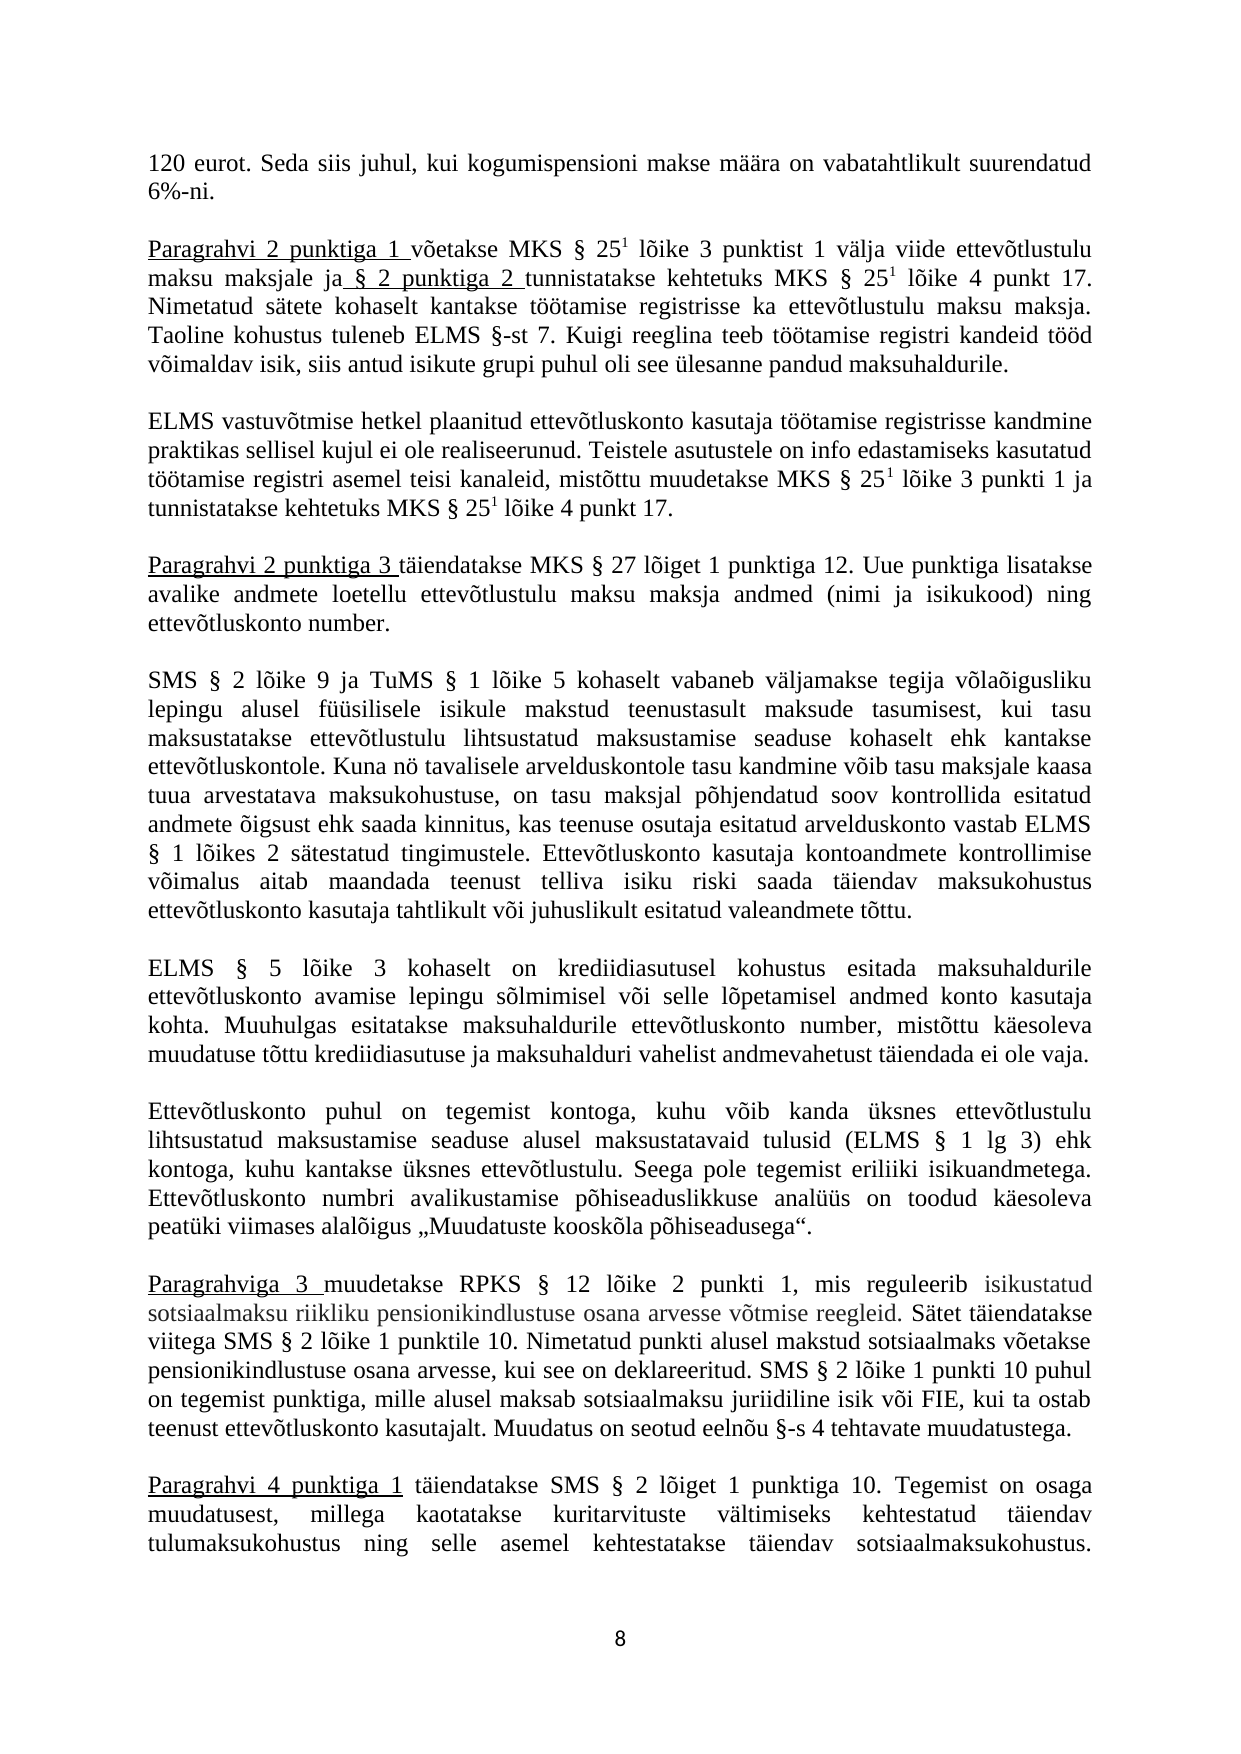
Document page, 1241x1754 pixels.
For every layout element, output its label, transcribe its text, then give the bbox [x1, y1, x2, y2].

text ELMS § 5 lõike 3 kohaselt on krediidiasutusel kohustus esitada maksuhaldurile ettevõtluskonto avamise lepingu sõlmimisel või selle lõpetamisel andmed konto kasutaja kohta. Muuhulgas esitatakse maksuhaldurile ettevõtluskonto number, mistõttu käesoleva muudatuse tõttu krediidiasutuse ja maksuhalduri vahelist andmevahetust täiendada ei ole vaja. [148, 953, 1093, 1068]
text ELMS vastuvõtmise hetkel plaanitud ettevõtluskonto kasutaja töötamise registrisse kandmine praktikas sellisel kujul ei ole realiseerunud. Teistele asutustele on info edastamiseks kasutatud töötamise registri asemel teisi kanaleid, mistõttu muudetakse MKS § 251 lõike 3 punkti 1 ja tunnistatakse kehtetuks MKS § 251 lõike 4 punkt 17. [148, 406, 1093, 521]
text SMS § 2 lõike 9 ja TuMS § 1 lõike 5 kohaselt vabaneb väljamakse tegija võlaõigusliku lepingu alusel füüsilisele isikule makstud teenustasult maksude tasumisest, kui tasu maksustatakse ettevõtlustulu lihtsustatud maksustamise seaduse kohaselt ehk kantakse ettevõtluskontole. Kuna nö tavalisele arvelduskontole tasu kandmine võib tasu maksjale kaasa tuua arvestatava maksukohustuse, on tasu maksjal põhjendatud soov kontrollida esitatud andmete õigsust ehk saada kinnitus, kas teenuse osutaja esitatud arvelduskonto vastab ELMS § 1 lõikes 2 sätestatud tingimustele. Ettevõtluskonto kasutaja kontoandmete kontrollimise võimalus aitab maandada teenust telliva isiku riski saada täiendav maksukohustus ettevõtluskonto kasutaja tahtlikult või juhuslikult esitatud valeandmete tõttu. [148, 665, 1093, 924]
text Paragrahvi 2 punktiga 1 võetakse MKS § 251 lõike 3 punktist 1 välja viide ettevõtlustulu maksu maksjale ja § 2 punktiga 2 tunnistatakse kehtetuks MKS § 251 lõike 4 punkt 17. Nimetatud sätete kohaselt kantakse töötamise registrisse ka ettevõtlustulu maksu maksja. Taoline kohustus tuleneb ELMS §-st 7. Kuigi reeglina teeb töötamise registri kandeid tööd võimaldav isik, siis antud isikute grupi puhul oli see ülesanne pandud maksuhaldurile. [148, 234, 1093, 378]
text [148, 148, 1093, 205]
text Paragrahviga 3 muudetakse RPKS § 12 lõike 2 punkti 1, mis reguleerib isikustatud sotsiaalmaksu riikliku pensionikindlustuse osana arvesse võtmise reegleid. Sätet täiendatakse viitega SMS § 2 lõike 1 punktile 10. Nimetatud punkti alusel makstud sotsiaalmaks võetakse pensionikindlustuse osana arvesse, kui see on deklareeritud. SMS § 2 lõike 1 punkti 10 puhul on tegemist punktiga, mille alusel maksab sotsiaalmaksu juriidiline isik või FIE, kui ta ostab teenust ettevõtluskonto kasutajalt. Muudatus on seotud eelnõu §-s 4 tehtavate muudatustega. [148, 1269, 1093, 1441]
text Ettevõtluskonto puhul on tegemist kontoga, kuhu võib kanda üksnes ettevõtlustulu lihtsustatud maksustamise seaduse alusel maksustatavaid tulusid (ELMS § 1 lg 3) ehk kontoga, kuhu kantakse üksnes ettevõtlustulu. Seega pole tegemist eriliiki isikuandmetega. Ettevõtluskonto numbri avalikustamise põhiseaduslikkuse analüüs on toodud käesoleva peatüki viimases alalõigus „Muudatuste kooskõla põhiseadusega“. [148, 1096, 1093, 1240]
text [148, 1470, 1093, 1556]
text Paragrahvi 2 punktiga 3 täiendatakse MKS § 27 lõiget 1 punktiga 12. Uue punktiga lisatakse avalike andmete loetellu ettevõtlustulu maksu maksja andmed (nimi ja isikukood) ning ettevõtluskonto number. [148, 550, 1093, 636]
